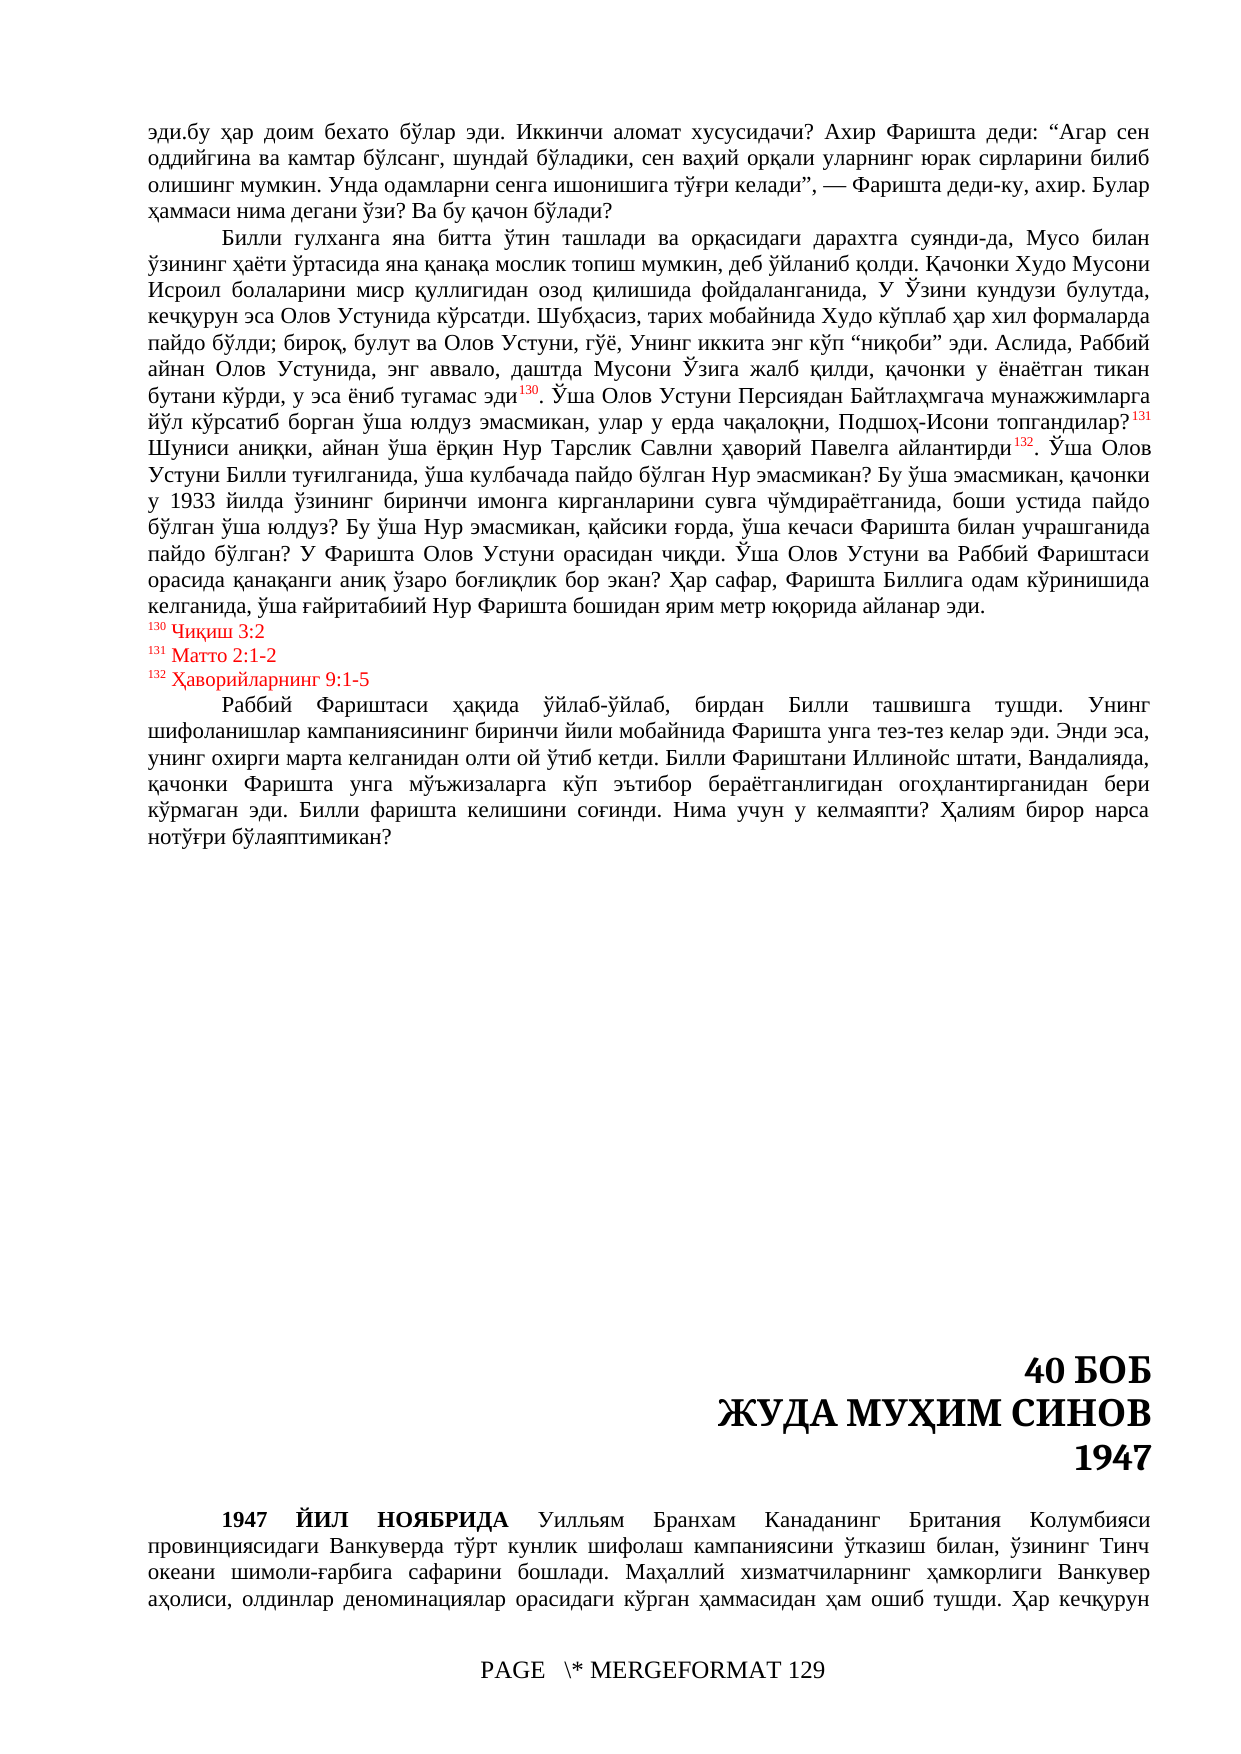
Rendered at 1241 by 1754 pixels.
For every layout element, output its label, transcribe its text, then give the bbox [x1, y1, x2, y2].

text 131 Матто 2:1-2 [148, 643, 1152, 667]
text 1947 [148, 1436, 1152, 1479]
text Раббий Фариштаси ҳақида ўйлаб-ўйлаб, бирдан Билли ташвишга тушди. Унинг шифоланишлар кампаниясининг биринчи йили мобайнида Фаришта унга тез-тез келар эди. Энди эса, унинг охирги марта келганидан олти ой ўтиб кетди. Билли Фариштани Иллинойс штати, Вандалияда, қачонки Фаришта унга мўъжизаларга кўп эътибор бераётганлигидан огоҳлантирганидан бери кўрмаган эди. Билли фаришта келишини соғинди. Нима учун у келмаяпти? Ҳалиям бирор нарса нотўғри бўлаяптимикан? [148, 691, 1152, 849]
text ЖУДА МУҲИМ СИНОВ [148, 1393, 1152, 1436]
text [148, 1506, 1152, 1611]
text Билли гулханга яна битта ўтин ташлади ва орқасидаги дарахтга суянди-да, Мусо билан ўзининг ҳаёти ўртасида яна қанақа мослик топиш мумкин, деб ўйланиб қолди. Қачонки Худо Мусони Исроил болаларини миср қуллигидан озод қилишида фойдаланганида, У Ўзини кундузи булутда, кечқурун эса Олов Устунида кўрсатди. Шубҳасиз, тарих мобайнида Худо кўплаб ҳар хил формаларда пайдо бўлди; бироқ, булут ва Олов Устуни, гўё, Унинг иккита энг кўп “ниқоби” эди. Аслида, Раббий айнан Олов Устунида, энг аввало, даштда Мусони Ўзига жалб қилди, қачонки у ёнаётган тикан бутани кўрди, у эса ёниб тугамас эди130. Ўша Олов Устуни Персиядан Байтлаҳмгача мунажжимларга йўл кўрсатиб борган ўша юлдуз эмасмикан, улар у ерда чақалоқни, Подшоҳ-Исони топгандилар?131 Шуниси аниқки, айнан ўша ёрқин Нур Тарслик Савлни ҳаворий Павелга айлантирди132. Ўша Олов Устуни Билли туғилганида, ўша кулбачада пайдо бўлган Нур эмасмикан? Бу ўша эмасмикан, қачонки у 1933 йилда ўзининг биринчи имонга кирганларини сувга чўмдираётганида, боши устида пайдо бўлган ўша юлдуз? Бу ўша Нур эмасмикан, қайсики ғорда, ўша кечаси Фаришта билан учрашганида пайдо бўлган? У Фаришта Олов Устуни орасидан чиқди. Ўша Олов Устуни ва Раббий Фариштаси орасида қанақанги аниқ ўзаро боғлиқлик бор экан? Ҳар сафар, Фаришта Биллига одам кўринишида келганида, ўша ғайритабиий Нур Фаришта бошидан ярим метр юқорида айланар эди. [148, 223, 1152, 619]
text 130 Чиқиш 3:2 [148, 619, 1152, 643]
text 40 БОБ [148, 1350, 1152, 1393]
text 132 Ҳаворийларнинг 9:1-5 [148, 667, 1152, 691]
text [148, 118, 1152, 223]
